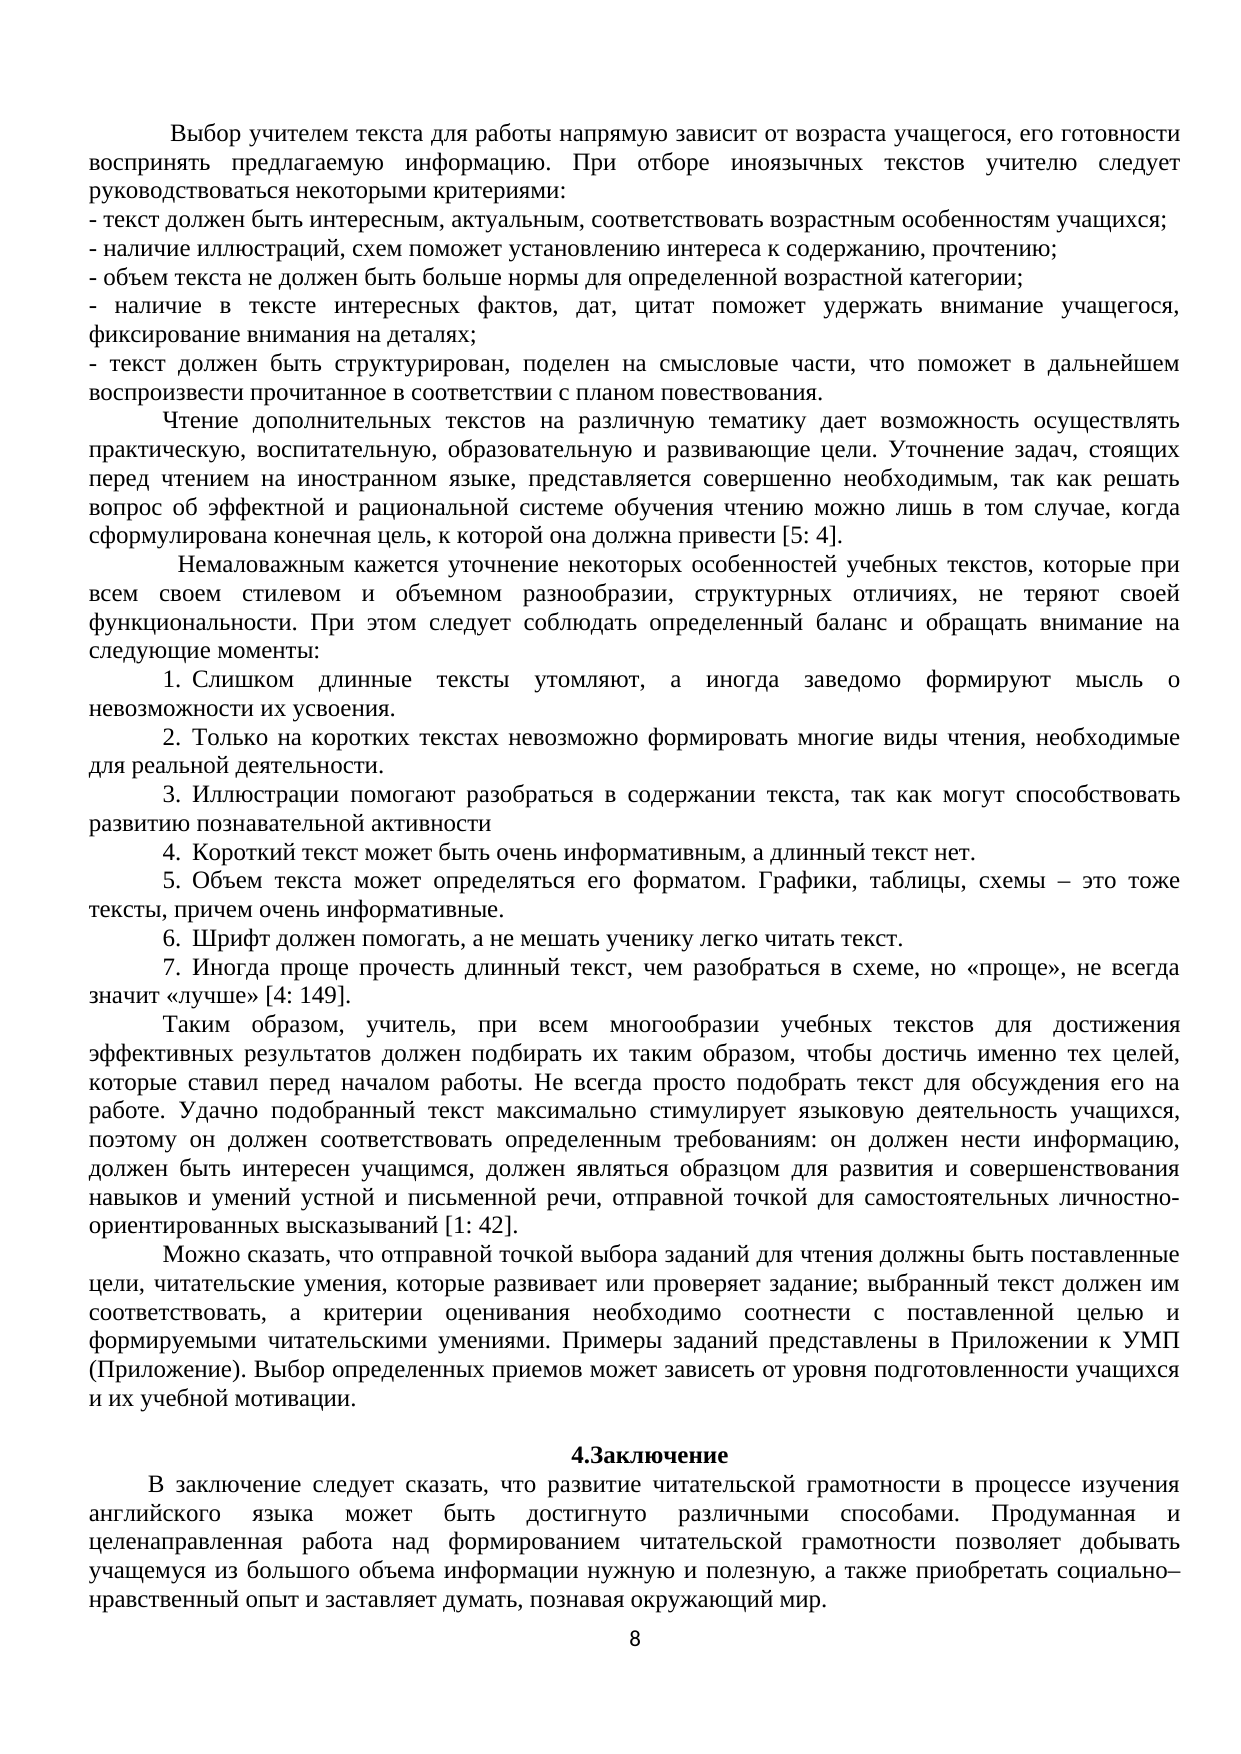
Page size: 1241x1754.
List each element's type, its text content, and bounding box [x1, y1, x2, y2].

text 4.Заключение [118, 1440, 1181, 1469]
text - наличие в тексте интересных фактов, дат, цитат поможет удержать внимание учащегося, фиксирование внимания на деталях; [88, 291, 1181, 348]
text Можно сказать, что отправной точкой выбора заданий для чтения должны быть поставленные цели, читательские умения, которые развивает или проверяет задание; выбранный текст должен им соответствовать, а критерии оценивания необходимо соотнести с поставленной целью и формируемыми читательскими умениями. Примеры заданий представлены в Приложении к УМП (Приложение). Выбор определенных приемов может зависеть от уровня подготовленности учащихся и их учебной мотивации. [88, 1239, 1181, 1412]
text - текст должен быть структурирован, поделен на смысловые части, что поможет в дальнейшем воспроизвести прочитанное в соответствии с планом повествования. [88, 348, 1181, 406]
list Только на коротких текстах невозможно формировать многие виды чтения, необходимые для реальной деятельности. [88, 722, 1181, 779]
text - наличие иллюстраций, схем поможет установлению интереса к содержанию, прочтению; [88, 233, 1181, 262]
text Таким образом, учитель, при всем многообразии учебных текстов для достижения эффективных результатов должен подбирать их таким образом, чтобы достичь именно тех целей, которые ставил перед началом работы. Не всегда просто подобрать текст для обсуждения его на работе. Удачно подобранный текст максимально стимулирует языковую деятельность учащихся, поэтому он должен соответствовать определенным требованиям: он должен нести информацию, должен быть интересен учащимся, должен являться образцом для развития и совершенствования навыков и умений устной и письменной речи, отправной точкой для самостоятельных личностно-ориентированных высказываний [1: 42]. [88, 1009, 1181, 1239]
text Выбор учителем текста для работы напрямую зависит от возраста учащегося, его готовности воспринять предлагаемую информацию. При отборе иноязычных текстов учителю следует руководствоваться некоторыми критериями: [88, 118, 1181, 204]
list Короткий текст может быть очень информативным, а длинный текст нет. [88, 837, 1181, 866]
list Иногда проще прочесть длинный текст, чем разобраться в схеме, но «проще», не всегда значит «лучше» [4: 149]. [88, 952, 1181, 1009]
text Чтение дополнительных текстов на различную тематику дает возможность осуществлять практическую, воспитательную, образовательную и развивающие цели. Уточнение задач, стоящих перед чтением на иностранном языке, представляется совершенно необходимым, так как решать вопрос об эффектной и рациональной системе обучения чтению можно лишь в том случае, когда сформулирована конечная цель, к которой она должна привести [5: 4]. [88, 406, 1181, 549]
list Объем текста может определяться его форматом. Графики, таблицы, схемы – это тоже тексты, причем очень информативные. [88, 866, 1181, 923]
list Иллюстрации помогают разобраться в содержании текста, так как могут способствовать развитию познавательной активности [88, 779, 1181, 837]
text В заключение следует сказать, что развитие читательской грамотности в процессе изучения английского языка может быть достигнуто различными способами. Продуманная и целенаправленная работа над формированием читательской грамотности позволяет добывать учащемуся из большого объема информации нужную и полезную, а также приобретать социально–нравственный опыт и заставляет думать, познавая окружающий мир. [88, 1469, 1181, 1613]
text Немаловажным кажется уточнение некоторых особенностей учебных текстов, которые при всем своем стилевом и объемном разнообразии, структурных отличиях, не теряют своей функциональности. При этом следует соблюдать определенный баланс и обращать внимание на следующие моменты: [88, 549, 1181, 664]
text - объем текста не должен быть больше нормы для определенной возрастной категории; [88, 262, 1181, 291]
text - текст должен быть интересным, актуальным, соответствовать возрастным особенностям учащихся; [88, 204, 1181, 233]
list Слишком длинные тексты утомляют, а иногда заведомо формируют мысль о невозможности их усвоения. [88, 664, 1181, 722]
list Шрифт должен помогать, а не мешать ученику легко читать текст. [88, 923, 1181, 952]
